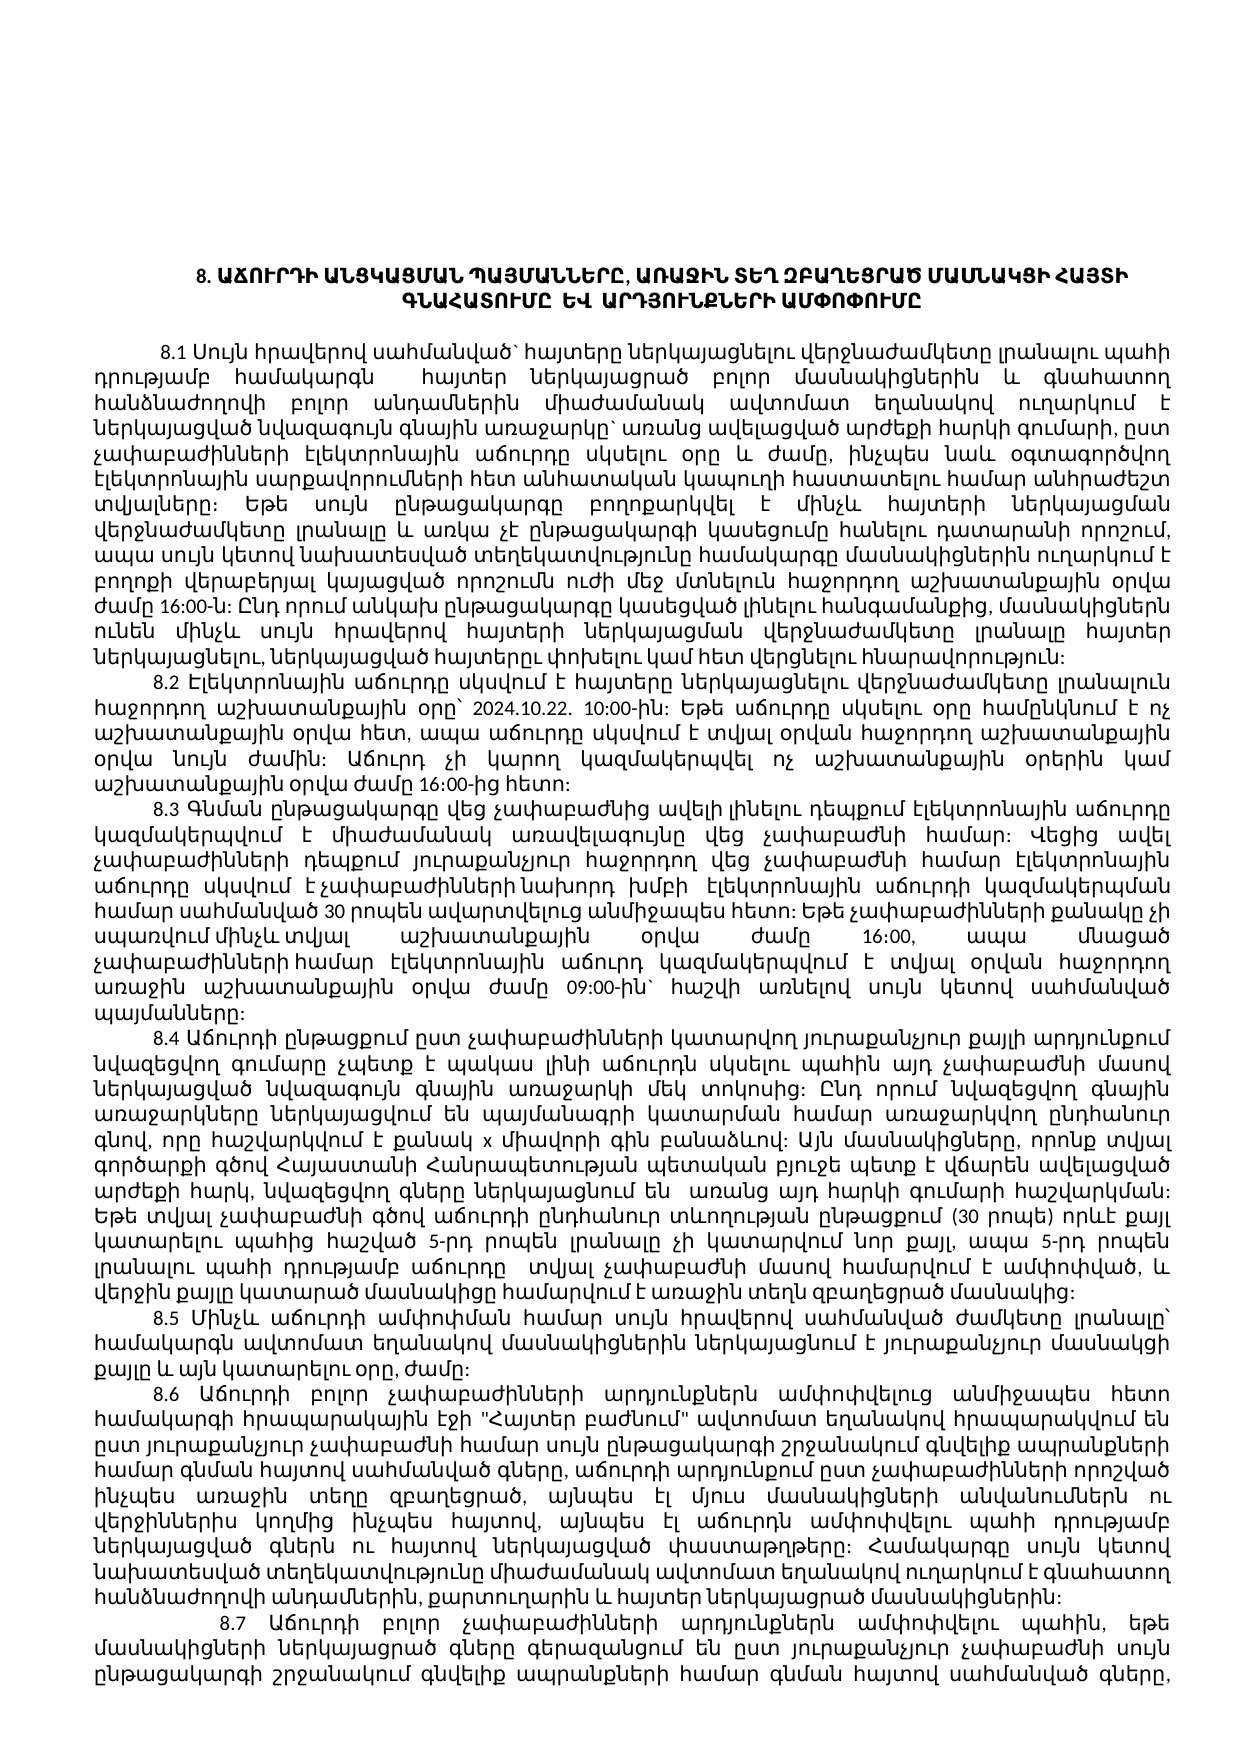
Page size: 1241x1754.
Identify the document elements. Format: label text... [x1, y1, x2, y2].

text 8.6 Աճուրդի բոլոր չափաբաժինների արդյունքներն ամփոփվելուց անմիջապես հետո համակարգի հրապարակային էջի "Հայտեր բաժնում" ավտոմատ եղանակով հրապարակվում են ըստ յուրաքանչյուր չափաբաժնի համար սույն ընթացակարգի շրջանակում գնվելիք ապրանքների համար գնման հայտով սահմանված գները, աճուրդի արդյունքում ըստ չափաբաժինների որոշված ինչպես առաջին տեղը զբաղեցրած, այնպես էլ մյուս մասնակիցների անվանումներն ու վերջիններիս կողմից ինչպես հայտով, այնպես էլ աճուրդն ամփոփվելու պահի դրությամբ ներկայացված գներն ու հայտով ներկայացված փաստաթղթերը: Համակարգը սույն կետով նախատեսված տեղեկատվությունը միաժամանակ ավտոմատ եղանակով ուղարկում է գնահատող հանձնաժողովի անդամներին, քարտուղարին և հայտեր ներկայացրած մասնակիցներին: [94, 1381, 1171, 1610]
text 8.5 Մինչև աճուրդի ամփոփման համար սույն հրավերով սահմանված ժամկետը լրանալը՝ համակարգն ավտոմատ եղանակով մասնակիցներին ներկայացնում է յուրաքանչյուր մասնակցի քայլը և այն կատարելու օրը, ժամը: [94, 1305, 1171, 1381]
text 8.4 Աճուրդի ընթացքում ըստ չափաբաժինների կատարվող յուրաքանչյուր քայլի արդյունքում նվազեցվող գումարը չպետք է պակաս լինի աճուրդն սկսելու պահին այդ չափաբաժնի մասով ներկայացված նվազագույն գնային առաջարկի մեկ տոկոսից: Ընդ որում նվազեցվող գնային առաջարկները ներկայացվում են պայմանագրի կատարման համար առաջարկվող ընդհանուր գնով, որը հաշվարկվում է քանակ x միավորի գին բանաձևով: Այն մասնակիցները, որոնք տվյալ գործարքի գծով Հայաստանի Հանրապետության պետական բյուջե պետք է վճարեն ավելացված արժեքի հարկ, նվազեցվող գները ներկայացնում են առանց այդ հարկի գումարի հաշվարկման: Եթե տվյալ չափաբաժնի գծով աճուրդի ընդհանուր տևողության ընթացքում (30 րոպե) որևէ քայլ կատարելու պահից հաշված 5-րդ րոպեն լրանալը չի կատարվում նոր քայլ, ապա 5-րդ րոպեն լրանալու պահի դրությամբ աճուրդը տվյալ չափաբաժնի մասով համարվում է ամփոփված, և վերջին քայլը կատարած մասնակիցը համարվում է առաջին տեղն զբաղեցրած մասնակից: [94, 1025, 1171, 1305]
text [94, 1610, 1171, 1686]
text 8.3 Գնման ընթացակարգը վեց չափաբաժնից ավելի լինելու դեպքում էլեկտրոնային աճուրդը կազմակերպվում է միաժամանակ առավելագույնը վեց չափաբաժնի համար: Վեցից ավել չափաբաժինների դեպքում յուրաքանչյուր հաջորդող վեց չափաբաժնի համար էլեկտրոնային աճուրդը սկսվում է չափաբաժինների նախորդ խմբի էլեկտրոնային աճուրդի կազմակերպման համար սահմանված 30 րոպեն ավարտվելուց անմիջապես հետո: Եթե չափաբաժինների քանակը չի սպառվում մինչև տվյալ աշխատանքային օրվա ժամը 16։00, ապա մնացած չափաբաժինների համար էլեկտրոնային աճուրդ կազմակերպվում է տվյալ օրվան հաջորդող առաջին աշխատանքային օրվա ժամը 09:00-ին` հաշվի առնելով սույն կետով սահմանված պայմանները: [94, 797, 1171, 1025]
text 8.2 Էլեկտրոնային աճուրդը սկսվում է հայտերը ներկայացնելու վերջնաժամկետը լրանալուն հաջորդող աշխատանքային օրը՝ 2024.10.22. 10:00 -ին: Եթե աճուրդը սկսելու օրը համընկնում է ոչ աշխատանքային օրվա հետ, ապա աճուրդը սկսվում է տվյալ օրվան հաջորդող աշխատանքային օրվա նույն ժամին: Աճուրդ չի կարող կազմակերպվել ոչ աշխատանքային օրերին կամ աշխատանքային օրվա ժամը 16։00-ից հետո: [94, 669, 1171, 797]
text ԳՆԱՀԱՏՈՒՄԸ ԵՎ ԱՐԴՅՈՒՆՔՆԵՐԻ ԱՄՓՈՓՈՒՄԸ [94, 288, 1171, 314]
text 8. ԱՃՈՒՐԴԻ ԱՆՑԿԱՑՄԱՆ ՊԱՅՄԱՆՆԵՐԸ, ԱՌԱՋԻՆ ՏԵՂ ԶԲԱՂԵՑՐԱԾ ՄԱՍՆԱԿՑԻ ՀԱՅՏԻ [94, 263, 1171, 288]
text 8.1 Սույն հրավերով սահմանված` հայտերը ներկայացնելու վերջնաժամկետը լրանալու պահի դրությամբ համակարգն հայտեր ներկայացրած բոլոր մասնակիցներին և գնահատող հանձնաժողովի բոլոր անդամներին միաժամանակ ավտոմատ եղանակով ուղարկում է ներկայացված նվազագույն գնային առաջարկը` առանց ավելացված արժեքի հարկի գումարի, ըստ չափաբաժինների էլեկտրոնային աճուրդը սկսելու օրը և ժամը, ինչպես նաև օգտագործվող էլեկտրոնային սարքավորումների հետ անհատական կապուղի հաստատելու համար անհրաժեշտ տվյալները։ Եթե սույն ընթացակարգը բողոքարկվել է մինչև հայտերի ներկայացման վերջնաժամկետը լրանալը և առկա չէ ընթացակարգի կասեցումը հանելու դատարանի որոշում, ապա սույն կետով նախատեսված տեղեկատվությունը համակարգը մասնակիցներին ուղարկում է բողոքի վերաբերյալ կայացված որոշումն ուժի մեջ մտնելուն հաջորդող աշխատանքային օրվա ժամը 16:00-ն: Ընդ որում անկախ ընթացակարգը կասեցված լինելու հանգամանքից, մասնակիցներն ունեն մինչև սույն հրավերով հայտերի ներկայացման վերջնաժամկետը լրանալը հայտեր ներկայացնելու, ներկայացված հայտերըւ փոխելու կամ հետ վերցնելու հնարավորություն: [94, 339, 1171, 669]
